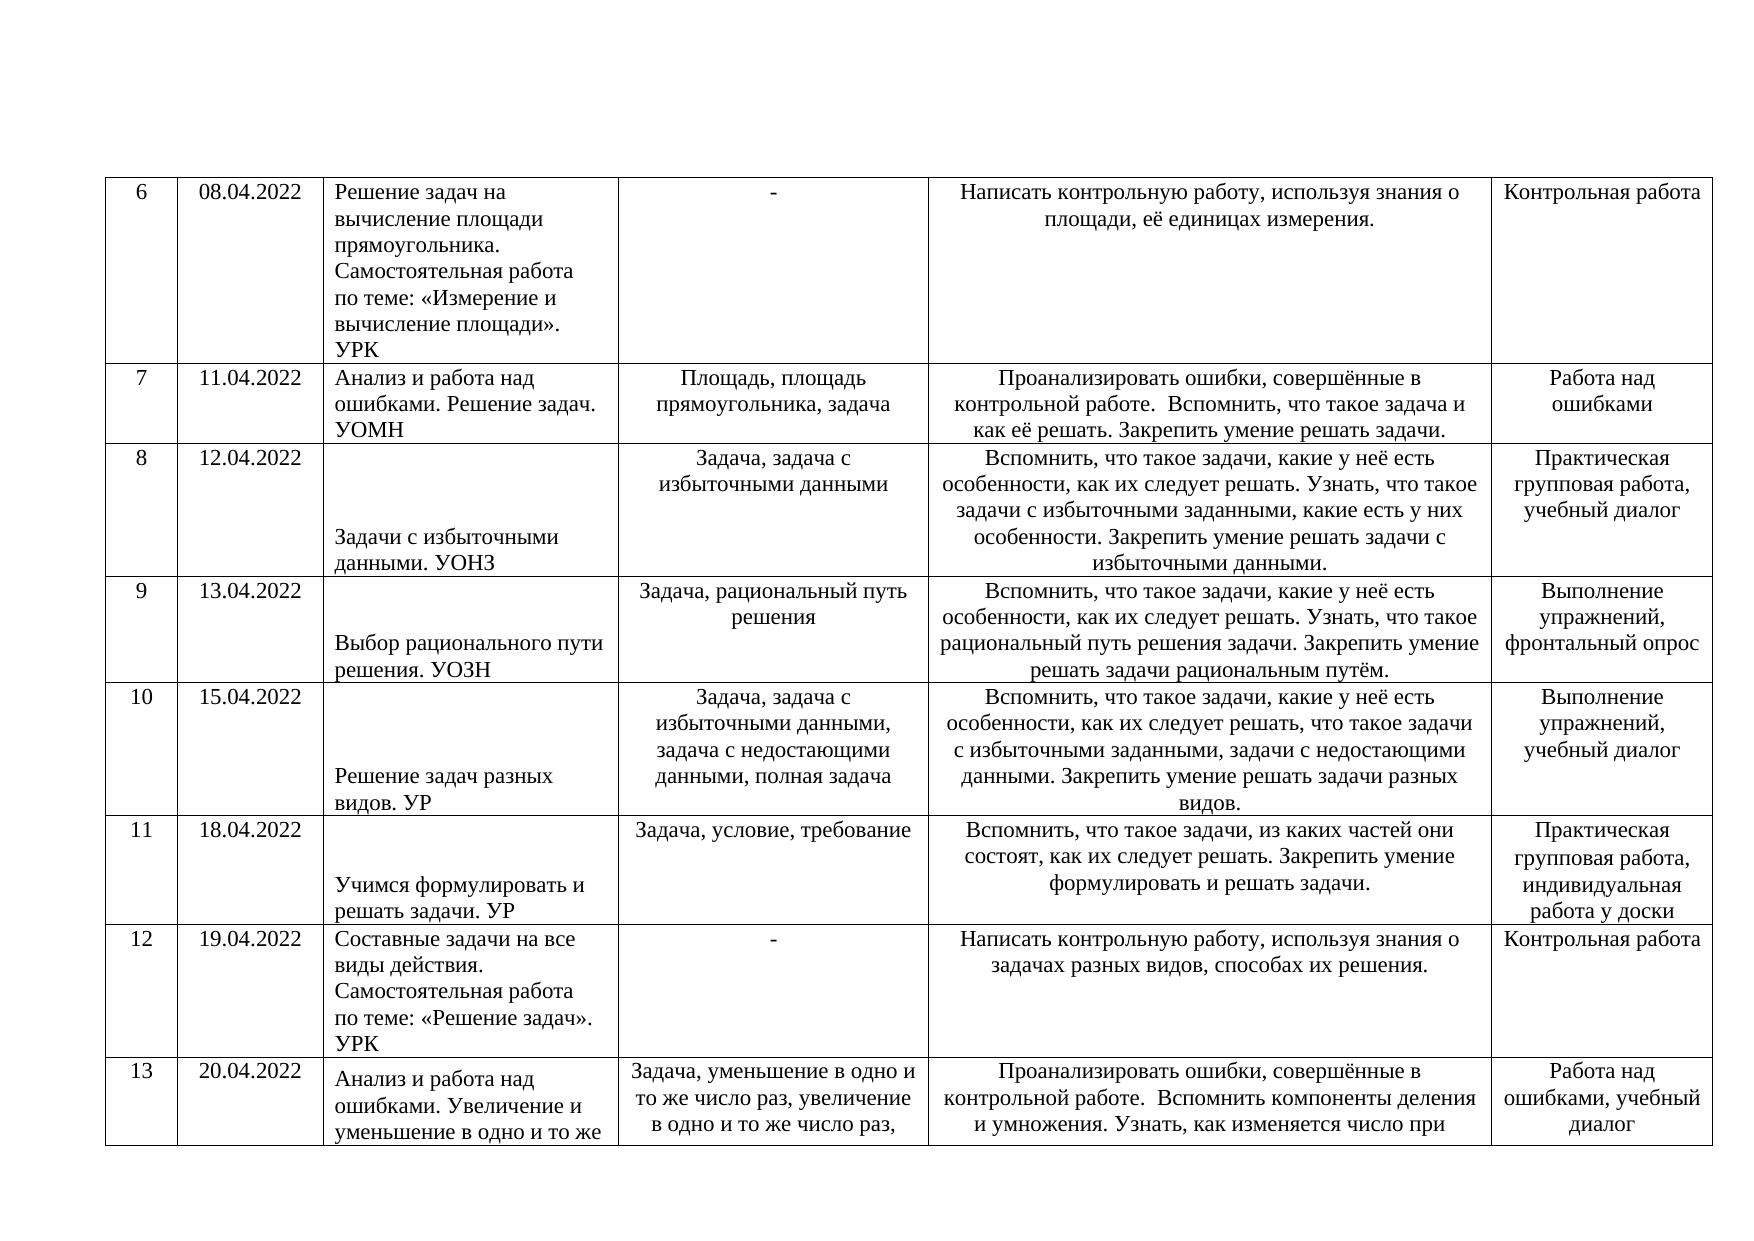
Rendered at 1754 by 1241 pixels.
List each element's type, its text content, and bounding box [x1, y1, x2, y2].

table_cell 13.04.2022 [178, 577, 323, 682]
table_cell 18.04.2022 [178, 816, 323, 924]
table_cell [929, 1058, 1491, 1144]
table_cell 7 [106, 364, 177, 443]
table_cell Проанализировать ошибки, совершённые в контрольной работе. Вспомнить, что такое задача и как её решать. Закрепить умение решать задачи. [929, 364, 1491, 443]
table_cell Контрольная работа [1492, 925, 1712, 1057]
table_cell Площадь, площадь прямоугольника, задача [619, 364, 928, 443]
table_cell Написать контрольную работу, используя знания о площади, её единицах измерения. [929, 178, 1491, 363]
table_cell 15.04.2022 [178, 683, 323, 815]
table_cell 13 [106, 1058, 177, 1144]
table_cell Вспомнить, что такое задачи, какие у неё есть особенности, как их следует решать. Узнать, что такое рациональный путь решения задачи. Закрепить умение решать задачи рациональным путём. [929, 577, 1491, 682]
table_cell 08.04.2022 [178, 178, 323, 363]
table_cell Выбор рационального пути решения. УОЗН [324, 577, 618, 682]
table_cell 12.04.2022 [178, 444, 323, 576]
table_cell Задачи с избыточными данными. УОНЗ [324, 444, 618, 576]
table_cell Задача, задача с избыточными данными [619, 444, 928, 576]
table_cell 20.04.2022 [178, 1058, 323, 1144]
table_cell 19.04.2022 [178, 925, 323, 1057]
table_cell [619, 1058, 928, 1144]
table_cell 6 [106, 178, 177, 363]
table_cell Вспомнить, что такое задачи, какие у неё есть особенности, как их следует решать. Узнать, что такое задачи с избыточными заданными, какие есть у них особенности. Закрепить умение решать задачи с избыточными данными. [929, 444, 1491, 576]
table_cell 11 [106, 816, 177, 924]
table_cell Вспомнить, что такое задачи, из каких частей они состоят, как их следует решать. Закрепить умение формулировать и решать задачи. [929, 816, 1491, 924]
table_cell Написать контрольную работу, используя знания о задачах разных видов, способах их решения. [929, 925, 1491, 1057]
table_cell Практическая групповая работа, учебный диалог [1492, 444, 1712, 576]
table_cell Анализ и работа над ошибками. Решение задач. УОМН [324, 364, 618, 443]
table_cell - [619, 925, 928, 1057]
table_cell Составные задачи на все виды действия. Самостоятельная работа по теме: «Решение задач». УРК [324, 925, 618, 1057]
table_cell Учимся формулировать и решать задачи. УР [324, 816, 618, 924]
table_cell Контрольная работа [1492, 178, 1712, 363]
table_cell Выполнение упражнений, фронтальный опрос [1492, 577, 1712, 682]
table_cell Решение задач разных видов. УР [324, 683, 618, 815]
table_cell - [619, 178, 928, 363]
table_cell Решение задач на вычисление площади прямоугольника. Самостоятельная работа по теме: «Измерение и вычисление площади». УРК [324, 178, 618, 363]
table_cell Задача, рациональный путь решения [619, 577, 928, 682]
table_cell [1492, 1058, 1712, 1144]
table_cell Задача, условие, требование [619, 816, 928, 924]
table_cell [324, 1058, 618, 1144]
table_cell 12 [106, 925, 177, 1057]
table_cell 11.04.2022 [178, 364, 323, 443]
table_cell Задача, задача с избыточными данными, задача с недостающими данными, полная задача [619, 683, 928, 815]
table_cell 10 [106, 683, 177, 815]
table_cell Работа над ошибками [1492, 364, 1712, 443]
table_cell 9 [106, 577, 177, 682]
table_cell Практическая групповая работа, индивидуальная работа у доски [1492, 816, 1712, 924]
table_cell Вспомнить, что такое задачи, какие у неё есть особенности, как их следует решать, что такое задачи с избыточными заданными, задачи с недостающими данными. Закрепить умение решать задачи разных видов. [929, 683, 1491, 815]
table_cell 8 [106, 444, 177, 576]
table_cell Выполнение упражнений, учебный диалог [1492, 683, 1712, 815]
